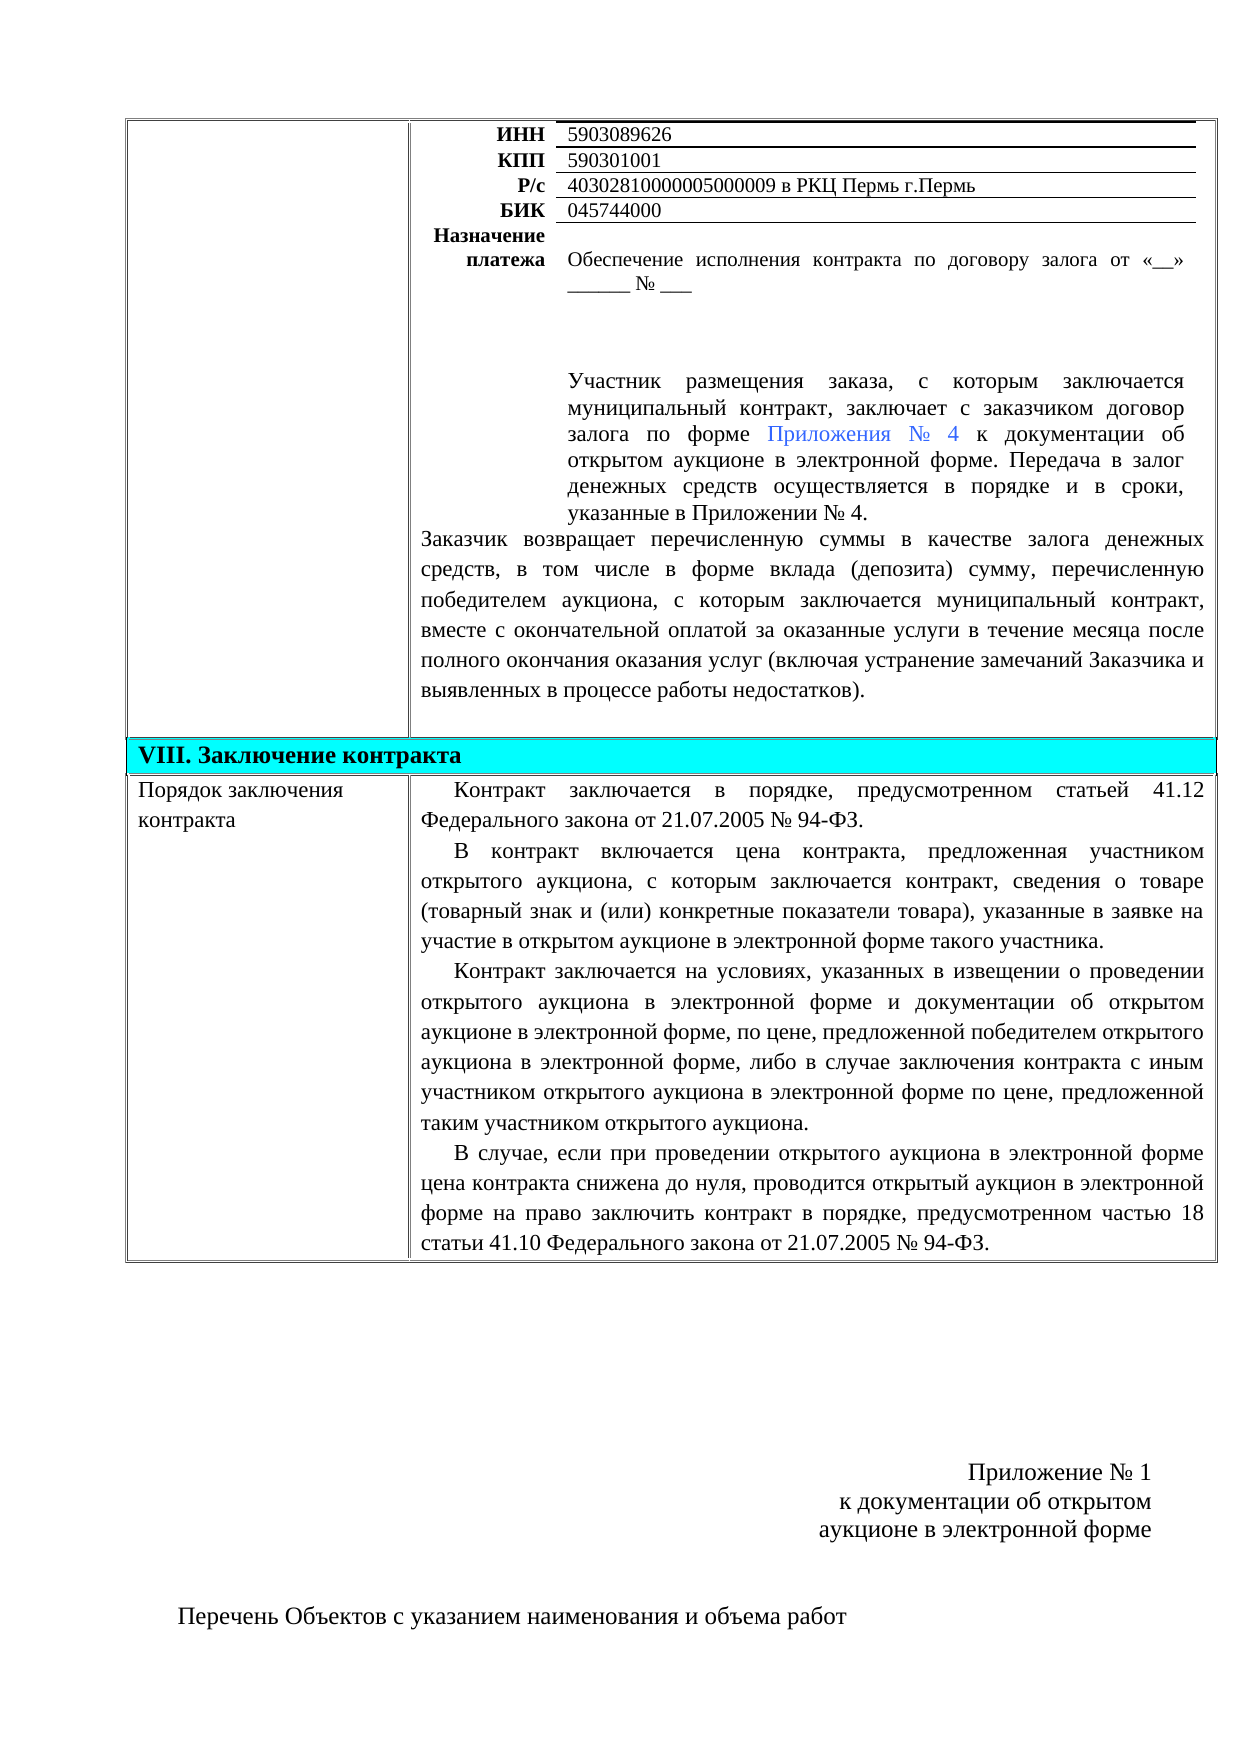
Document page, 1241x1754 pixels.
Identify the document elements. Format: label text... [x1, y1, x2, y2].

table_cell Контракт заключается в порядке, предусмотренном статьей 41.12 Федерального закона от 21.07.2005 № 94-ФЗ. В контракт включается цена контракта, предложенная участником открытого аукциона, с которым заключается контракт, сведения о товаре (товарный знак и (или) конкретные показатели товара), указанные в заявке на участие в открытом аукционе в электронной форме такого участника. Контракт заключается на условиях, указанных в извещении о проведении открытого аукциона в электронной форме и документации об открытом аукционе в электронной форме, по цене, предложенной победителем открытого аукциона в электронной форме, либо в случае заключения контракта с иным участником открытого аукциона в электронной форме по цене, предложенной таким участником открытого аукциона. В случае, если при проведении открытого аукциона в электронной форме цена контракта снижена до нуля, проводится открытый аукцион в электронной форме на право заключить контракт в порядке, предусмотренном частью 18 статьи 41.10 Федерального закона от 21.07.2005 № 94-ФЗ. [409, 773, 1216, 1260]
table_cell Порядок заключения контракта [127, 773, 409, 1260]
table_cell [128, 121, 409, 737]
text к документации об открытом [177, 1486, 1152, 1514]
text Перечень Объектов с указанием наименования и объема работ [177, 1601, 1152, 1629]
text аукционе в электронной форме [177, 1514, 1152, 1543]
text Приложение № 1 [177, 1457, 1152, 1486]
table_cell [409, 119, 1215, 737]
table_cell VIII. Заключение контракта [127, 737, 1216, 773]
